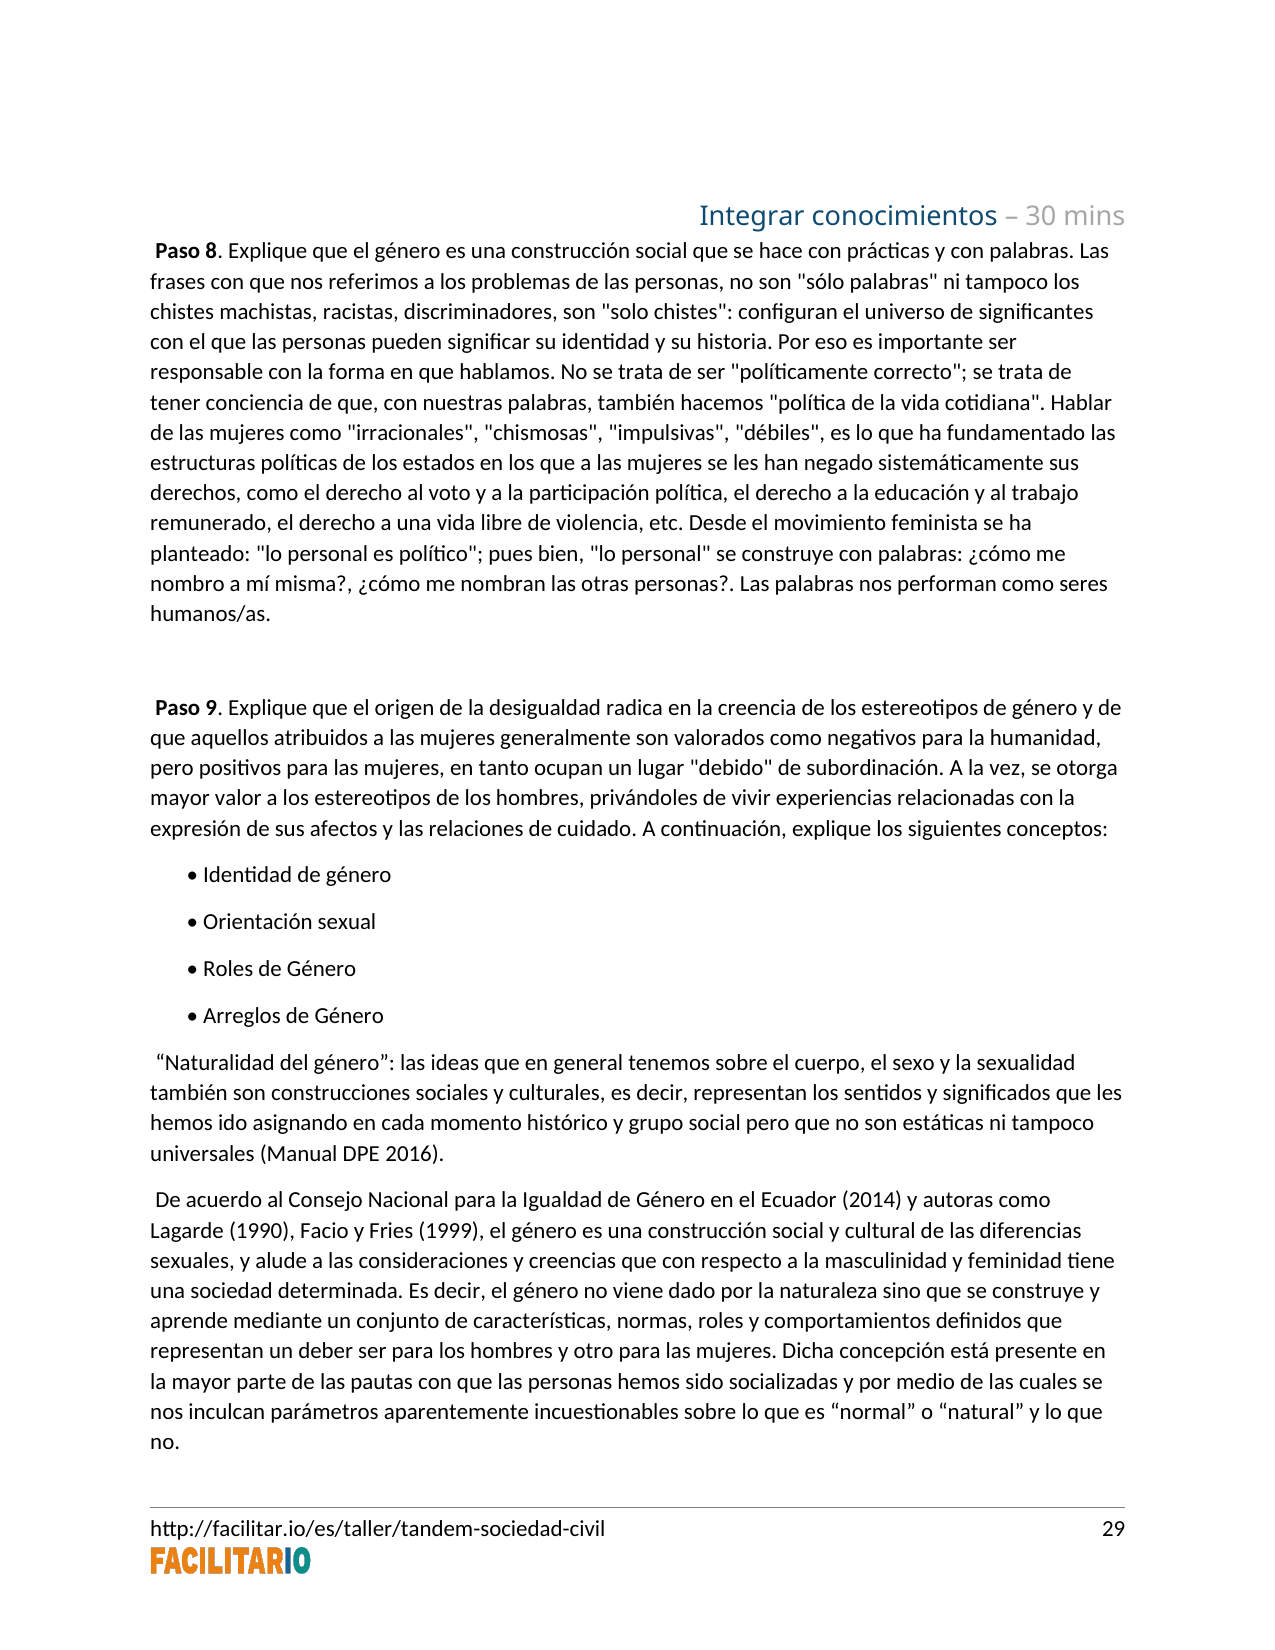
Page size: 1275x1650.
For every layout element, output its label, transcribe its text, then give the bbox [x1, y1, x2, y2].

text De acuerdo al Consejo Nacional para la Igualdad de Género en el Ecuador (2014) y autoras como Lagarde (1990), Facio y Fries (1999), el género es una construcción social y cultural de las diferencias sexuales, y alude a las consideraciones y creencias que con respecto a la masculinidad y feminidad tiene una sociedad determinada. Es decir, el género no viene dado por la naturaleza sino que se construye y aprende mediante un conjunto de características, normas, roles y comportamientos definidos que representan un deber ser para los hombres y otro para las mujeres. Dicha concepción está presente en la mayor parte de las pautas con que las personas hemos sido socializadas y por medio de las cuales se nos inculcan parámetros aparentemente incuestionables sobre lo que es “normal” o “natural” y lo que no. [150, 1186, 1125, 1455]
text • Orientación sexual [150, 907, 1125, 936]
subtitle Integrar conocimientos – 30 mins [150, 197, 1125, 234]
text Paso 8. Explique que el género es una construcción social que se hace con prácticas y con palabras. Las frases con que nos referimos a los problemas de las personas, no son "sólo palabras" ni tampoco los chistes machistas, racistas, discriminadores, son "solo chistes": configuran el universo de significantes con el que las personas pueden significar su identidad y su historia. Por eso es importante ser responsable con la forma en que hablamos. No se trata de ser "políticamente correcto"; se trata de tener conciencia de que, con nuestras palabras, también hacemos "política de la vida cotidiana". Hablar de las mujeres como "irracionales", "chismosas", "impulsivas", "débiles", es lo que ha fundamentado las estructuras políticas de los estados en los que a las mujeres se les han negado sistemáticamente sus derechos, como el derecho al voto y a la participación política, el derecho a la educación y al trabajo remunerado, el derecho a una vida libre de violencia, etc. Desde el movimiento feminista se ha planteado: "lo personal es político"; pues bien, "lo personal" se construye con palabras: ¿cómo me nombro a mí misma?, ¿cómo me nombran las otras personas?. Las palabras nos performan como seres humanos/as. [150, 237, 1125, 627]
text “Naturalidad del género”: las ideas que en general tenemos sobre el cuerpo, el sexo y la sexualidad también son construcciones sociales y culturales, es decir, representan los sentidos y significados que les hemos ido asignando en cada momento histórico y grupo social pero que no son estáticas ni tampoco universales (Manual DPE 2016). [150, 1048, 1125, 1167]
text • Arreglos de Género [150, 1001, 1125, 1029]
text • Roles de Género [150, 954, 1125, 982]
text • Identidad de género [150, 861, 1125, 889]
text Paso 9. Explique que el origen de la desigualdad radica en la creencia de los estereotipos de género y de que aquellos atribuidos a las mujeres generalmente son valorados como negativos para la humanidad, pero positivos para las mujeres, en tanto ocupan un lugar "debido" de subordinación. A la vez, se otorga mayor valor a los estereotipos de los hombres, privándoles de vivir experiencias relacionadas con la expresión de sus afectos y las relaciones de cuidado. A continuación, explique los siguientes conceptos: [150, 693, 1125, 842]
picture [145, 1544, 315, 1576]
